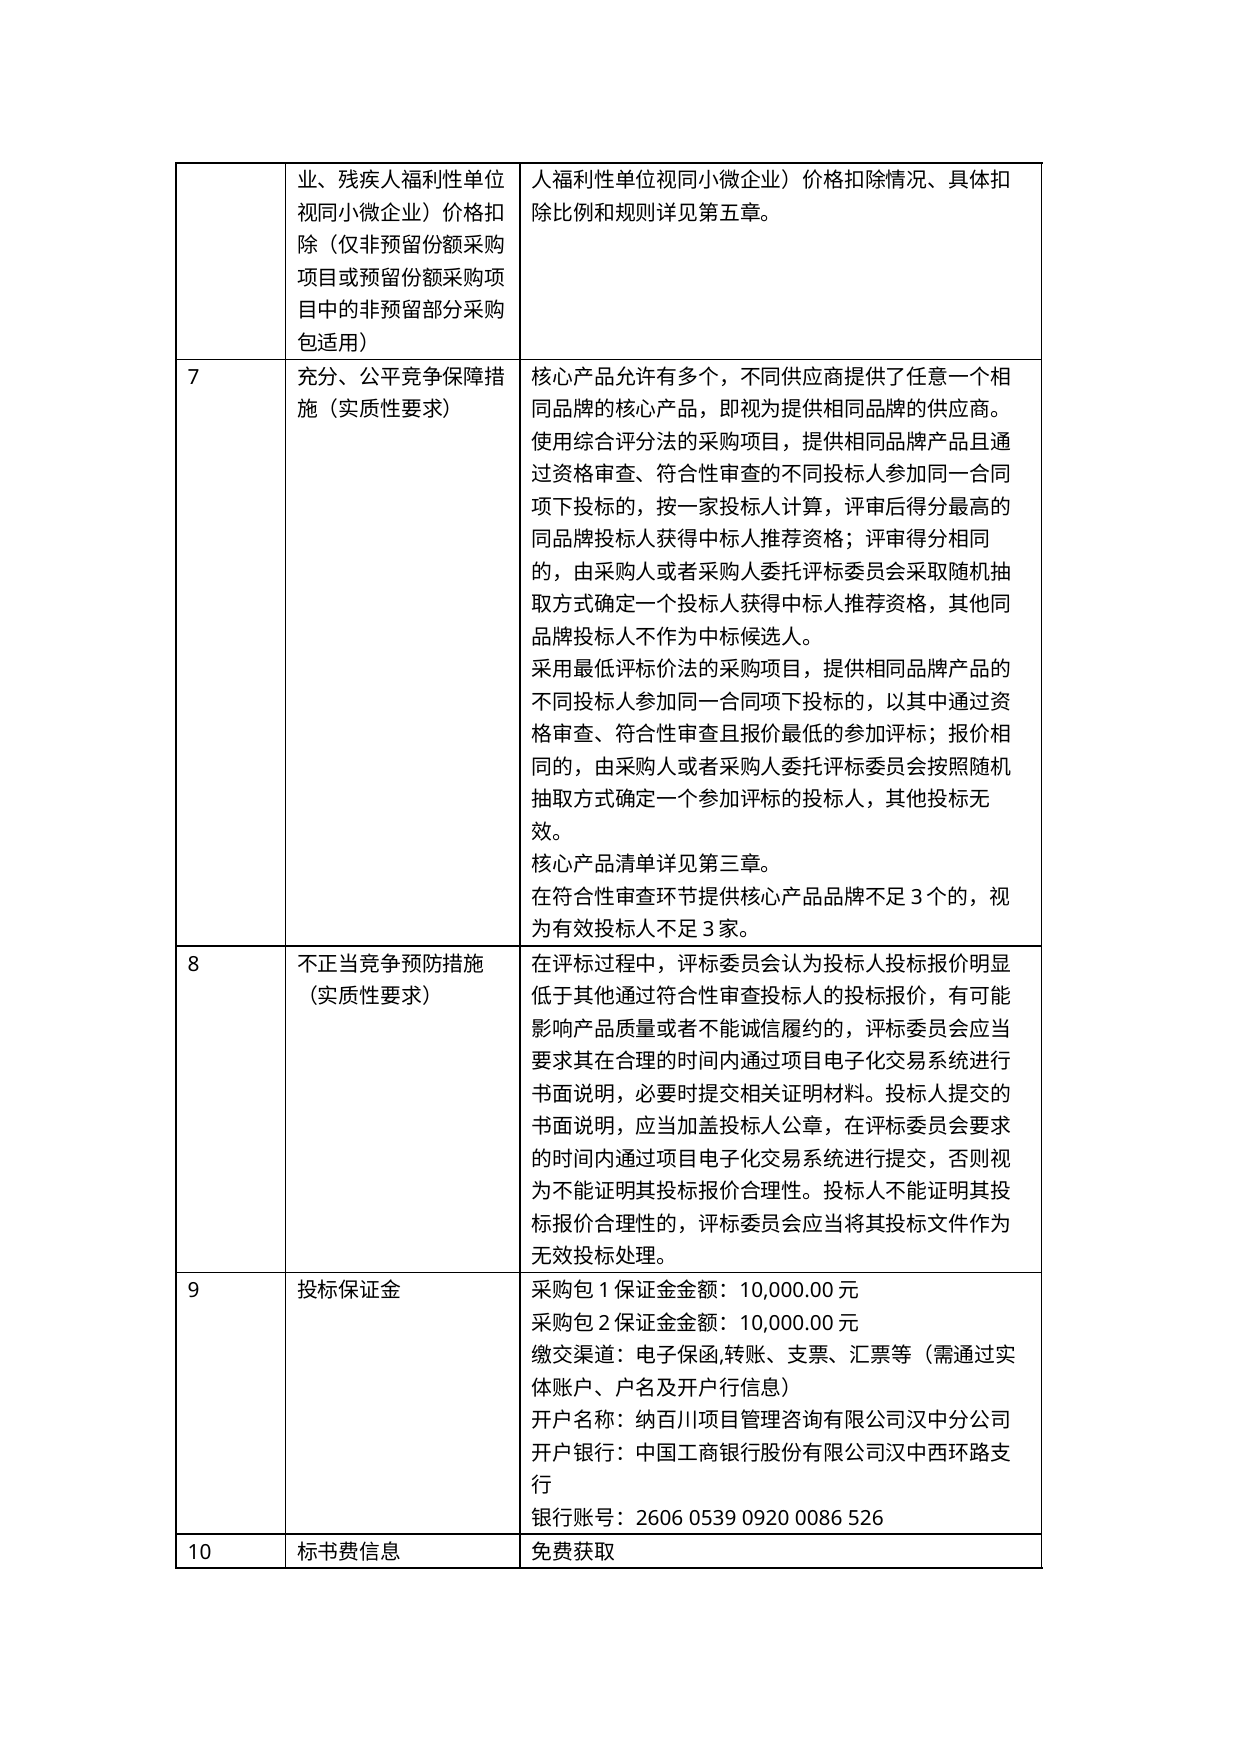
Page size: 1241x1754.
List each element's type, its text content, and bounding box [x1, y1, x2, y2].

table_cell 免费获取 [521, 1535, 1041, 1567]
table_cell 投标保证金 [286, 1273, 519, 1533]
table_cell 在评标过程中，评标委员会认为投标人投标报价明显低于其他通过符合性审查投标人的投标报价，有可能影响产品质量或者不能诚信履约的，评标委员会应当要求其在合理的时间内通过项目电子化交易系统进行书面说明，必要时提交相关证明材料。投标人提交的书面说明，应当加盖投标人公章，在评标委员会要求的时间内通过项目电子化交易系统进行提交，否则视为不能证明其投标报价合理性。投标人不能证明其投标报价合理性的，评标委员会应当将其投标文件作为无效投标处理。 [521, 947, 1041, 1272]
table_cell 7 [177, 360, 285, 945]
table_cell 6 [177, 164, 285, 358]
table_cell 核心产品允许有多个，不同供应商提供了任意一个相同品牌的核心产品，即视为提供相同品牌的供应商。 使用综合评分法的采购项目，提供相同品牌产品且通过资格审查、符合性审查的不同投标人参加同一合同项下投标的，按一家投标人计算，评审后得分最高的同品牌投标人获得中标人推荐资格；评审得分相同的，由采购人或者采购人委托评标委员会采取随机抽取方式确定一个投标人获得中标人推荐资格，其他同品牌投标人不作为中标候选人。 采用最低评标价法的采购项目，提供相同品牌产品的不同投标人参加同一合同项下投标的，以其中通过资格审查、符合性审查且报价最低的参加评标；报价相同的，由采购人或者采购人委托评标委员会按照随机抽取方式确定一个参加评标的投标人，其他投标无效。 核心产品清单详见第三章。 在符合性审查环节提供核心产品品牌不足3个的，视为有效投标人不足3家。 [521, 360, 1041, 945]
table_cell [521, 164, 1041, 358]
table_cell 采购包1保证金金额：10,000.00元 采购包2保证金金额：10,000.00元 缴交渠道：电子保函,转账、支票、汇票等（需通过实体账户、户名及开户行信息） 开户名称：纳百川项目管理咨询有限公司汉中分公司 开户银行：中国工商银行股份有限公司汉中西环路支行 银行账号：2606 0539 0920 0086 526 [521, 1273, 1041, 1533]
table_cell 9 [177, 1273, 285, 1533]
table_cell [286, 164, 519, 358]
table_cell 不正当竞争预防措施（实质性要求） [286, 947, 519, 1272]
table_cell 标书费信息 [286, 1535, 519, 1567]
table_cell 8 [177, 947, 285, 1272]
table_cell 充分、公平竞争保障措施（实质性要求） [286, 360, 519, 945]
table_cell 10 [177, 1535, 285, 1567]
